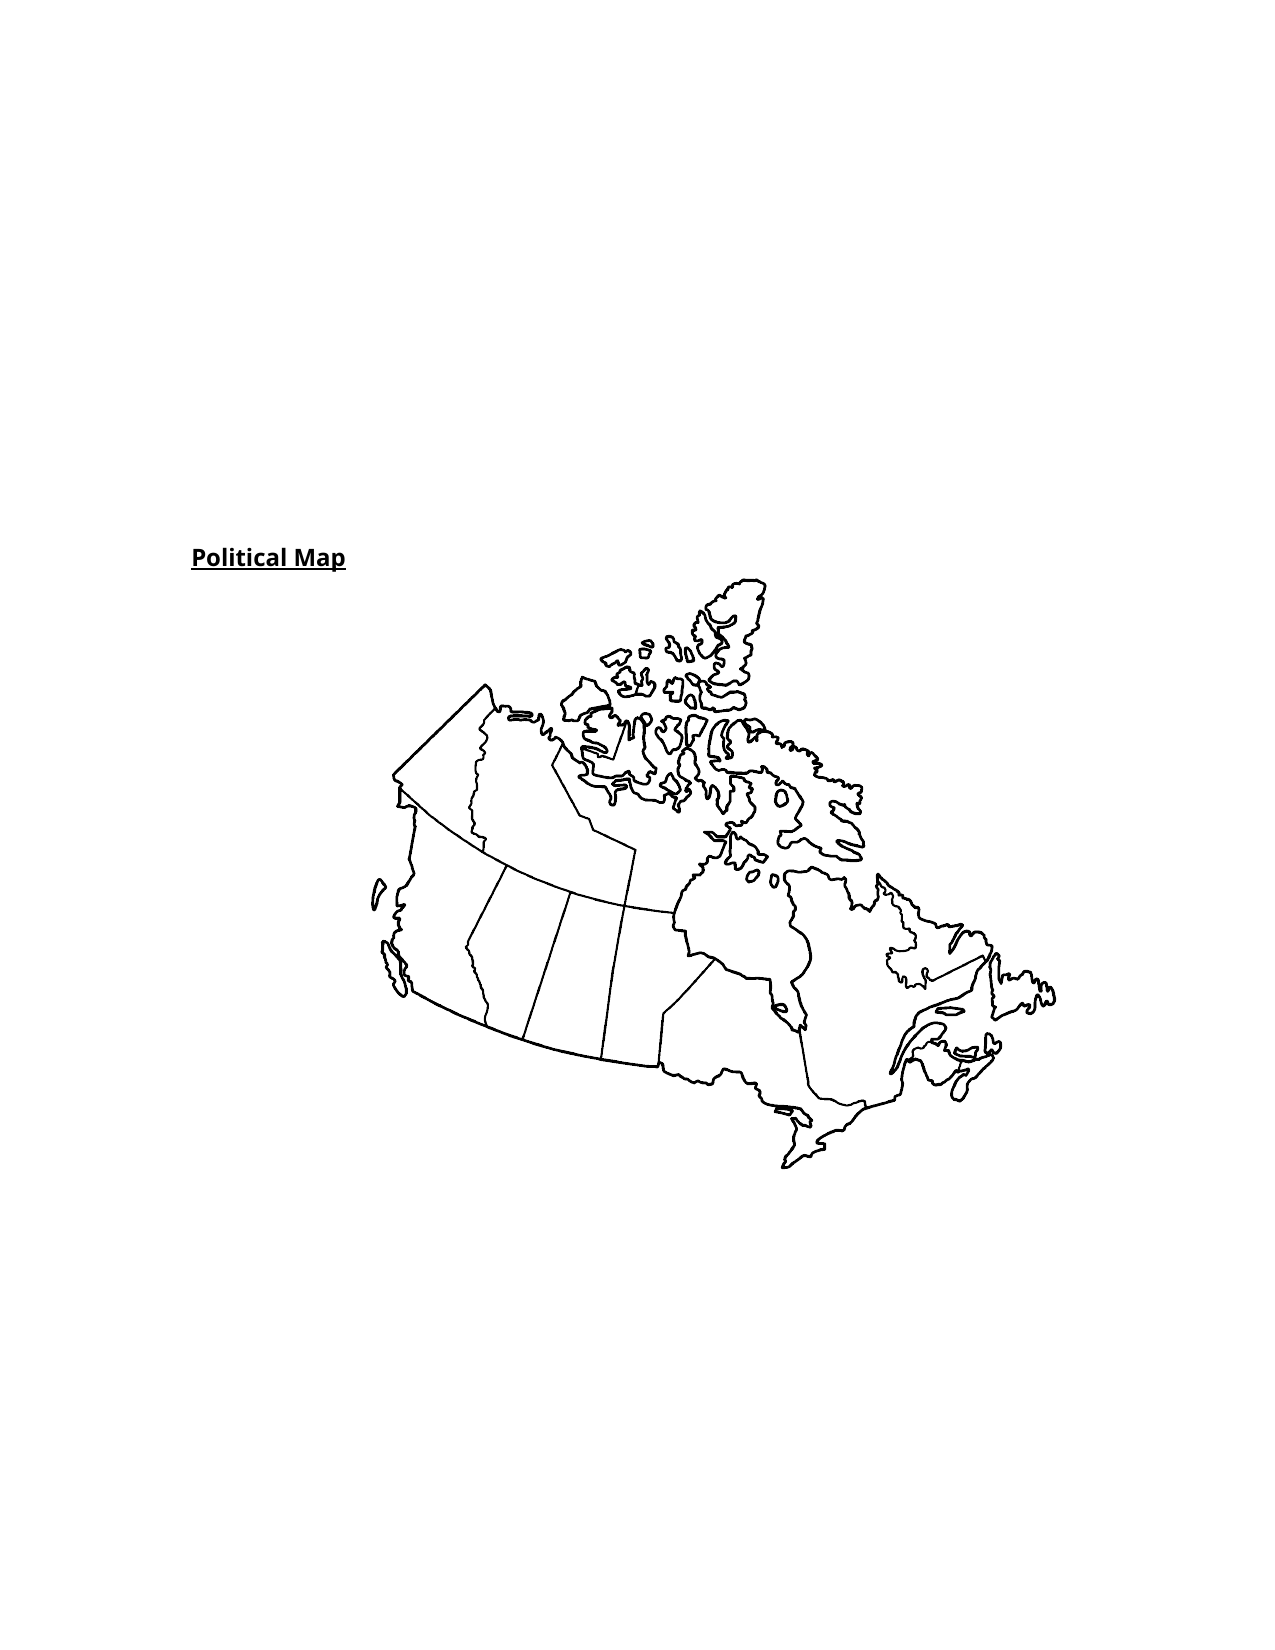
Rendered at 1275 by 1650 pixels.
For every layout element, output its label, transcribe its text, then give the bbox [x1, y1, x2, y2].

text Political Map [191, 540, 1237, 573]
picture [367, 573, 1062, 1173]
